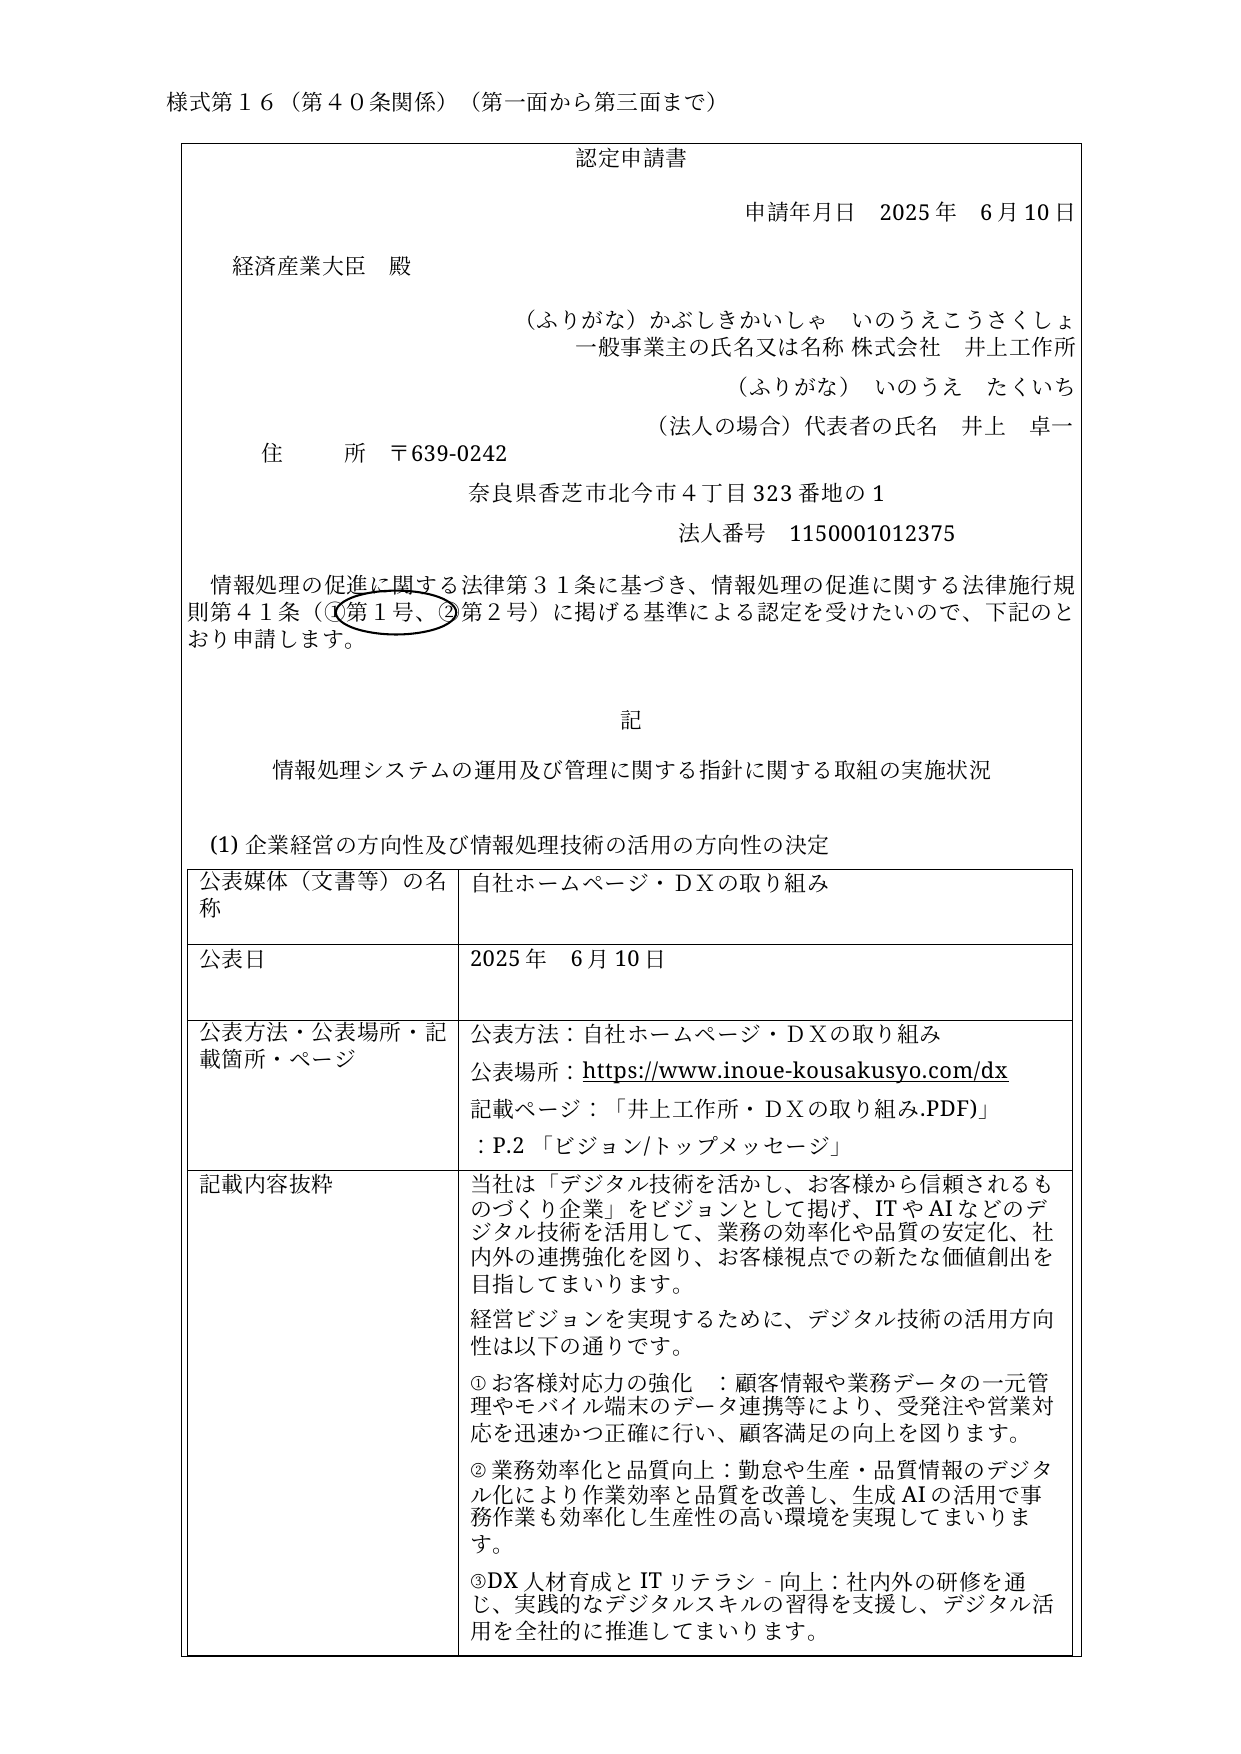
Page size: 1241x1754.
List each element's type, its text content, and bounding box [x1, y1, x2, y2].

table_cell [182, 707, 1081, 1656]
table_header 認定申請書 申請年月日 2025年 6月10日 経済産業大臣 殿 （ふりがな）かぶしきかいしゃ いのうえこうさくしょ 一般事業主の氏名又は名称 株式会社 井上工作所 （ふりがな） いのうえ たくいち （法人の場合）代表者の氏名 井上 卓一 住所 〒639-0242 奈良県香芝市北今市４丁目323番地の1 法人番号 1150001012375 情報処理の促進に関する法律第３１条に基づき、情報処理の促進に関する法律施行規則第４１条（①第１号、②第２号）に掲げる基準による認定を受けたいので、下記のとおり申請します。 [182, 144, 1081, 707]
text 様式第１６（第４０条関係）（第一面から第三面まで） [167, 89, 1070, 116]
